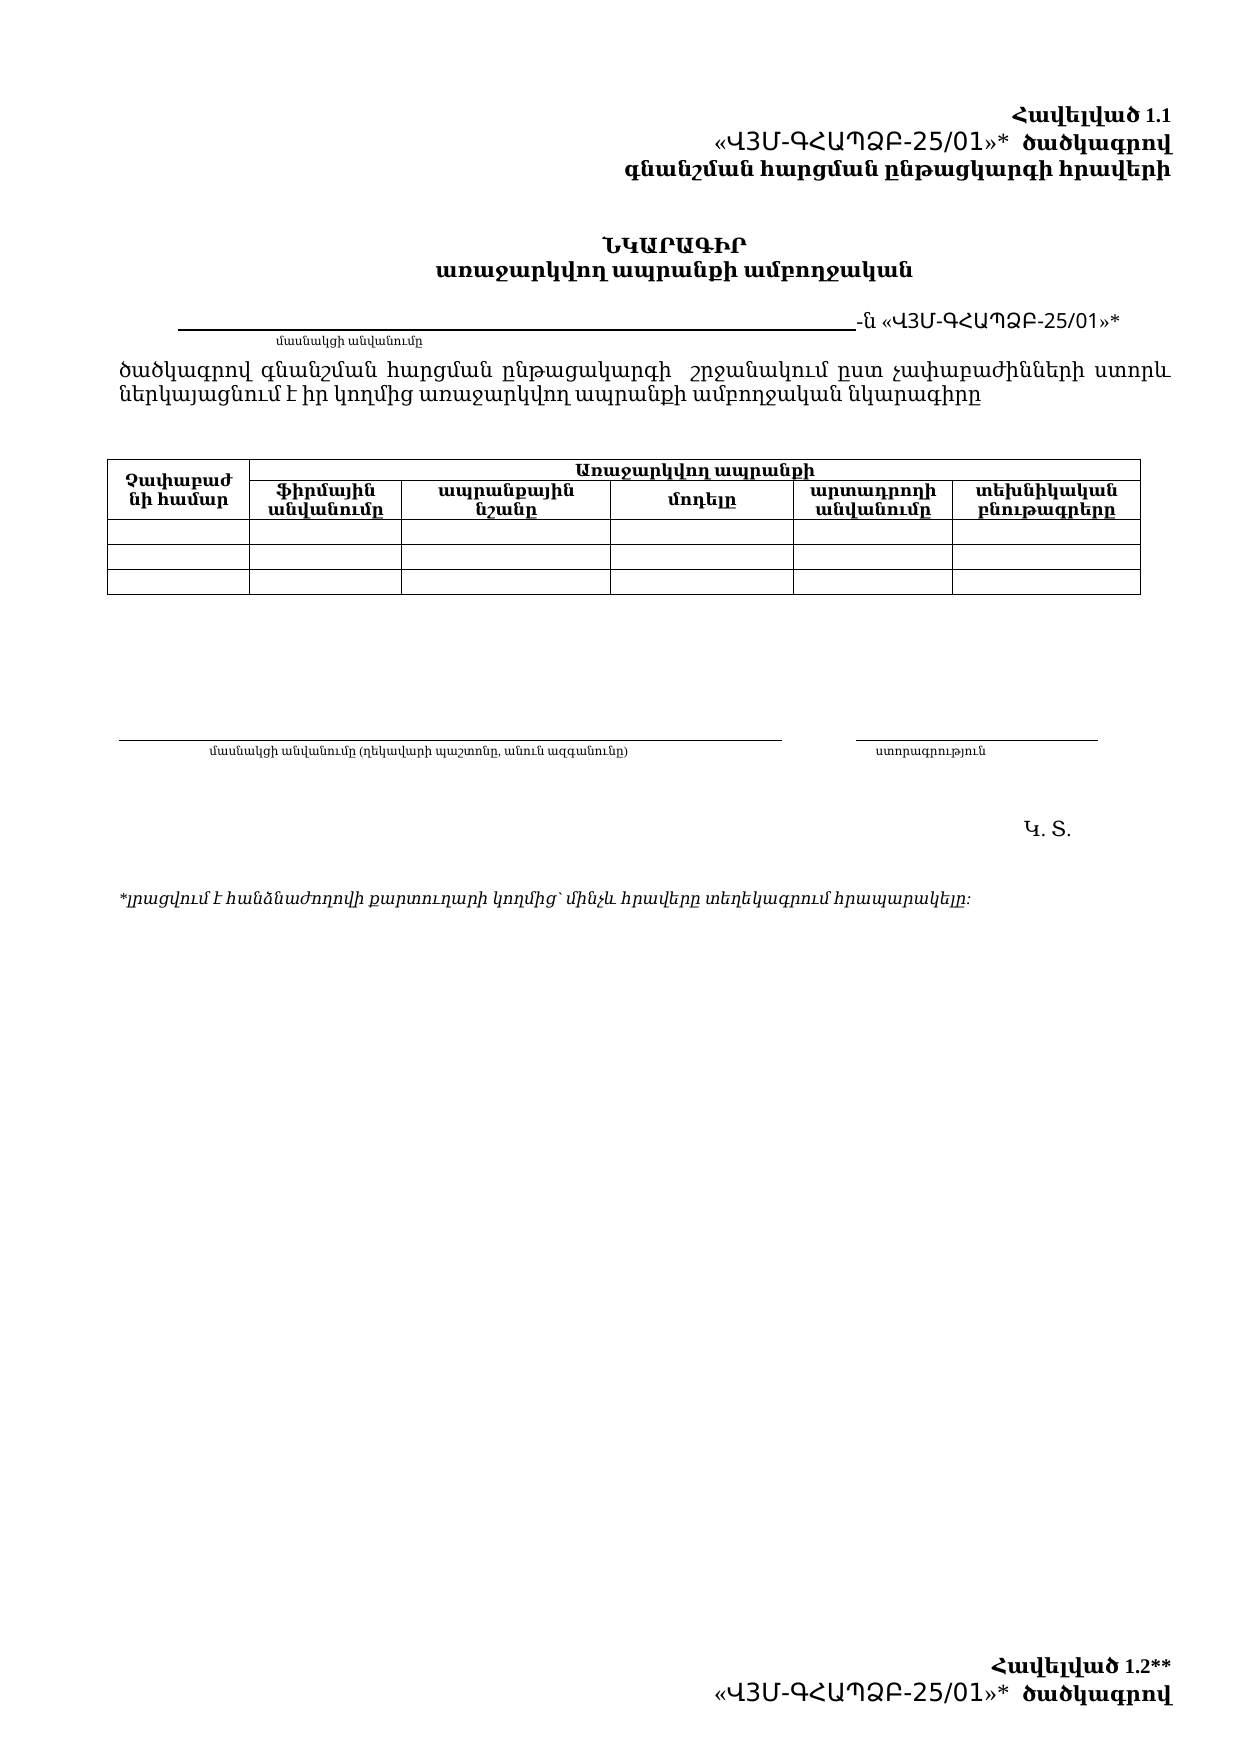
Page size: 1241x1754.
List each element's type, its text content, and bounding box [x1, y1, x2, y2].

text մասնակցի անվանումը [118, 334, 1171, 358]
table_cell [611, 545, 793, 569]
table_cell [108, 545, 249, 569]
text «Վ3Մ-ԳՀԱՊՁԲ-25/01»* ծածկագրով [118, 127, 1171, 157]
table_cell մոդելը [611, 481, 793, 519]
table_cell [611, 520, 793, 544]
table_cell [108, 520, 249, 544]
table_cell [402, 570, 610, 594]
text Կ. Տ. [118, 816, 1171, 841]
table_cell [953, 570, 1140, 594]
table_cell ապրանքային նշանը [402, 481, 610, 519]
table_cell [611, 570, 793, 594]
table_cell [108, 570, 249, 594]
table_cell [953, 520, 1140, 544]
table_header Առաջարկվող ապրանքի [250, 460, 1140, 479]
table_cell [250, 545, 401, 569]
table_cell արտադրողի անվանումը [794, 481, 952, 519]
subtitle ՆԿԱՐԱԳԻՐ [118, 234, 1171, 258]
subtitle Հավելված 1.2** [118, 1654, 1171, 1678]
text «Վ3Մ-ԳՀԱՊՁԲ-25/01»* ծածկագրով [118, 1678, 1171, 1707]
text մասնակցի անվանումը (ղեկավարի պաշտոնը, անուն ազգանունը) ստորագրություն [118, 744, 1171, 768]
table_cell [402, 520, 610, 544]
text ծածկագրով գնանշման հարցման ընթացակարգի շրջանակում ըստ չափաբաժինների ստորև ներկայացնում է իր կողմից առաջարկվող ապրանքի ամբողջական նկարագիրը [118, 358, 1171, 406]
table_cell [794, 520, 952, 544]
table_cell տեխնիկական բնութագրերը [953, 481, 1140, 519]
table_cell [402, 545, 610, 569]
text *լրացվում է հանձնաժողովի քարտուղարի կողմից` մինչև հրավերը տեղեկագրում հրապարակելը: [118, 889, 1171, 908]
table_cell [250, 570, 401, 594]
table_cell [953, 545, 1140, 569]
table_cell ֆիրմային անվանումը [250, 481, 401, 519]
text գնանշման հարցման ընթացկարգի հրավերի [118, 157, 1171, 181]
subtitle Հավելված 1.1 [118, 103, 1171, 127]
subtitle առաջարկվող ապրանքի ամբողջական [118, 258, 1171, 282]
text -ն «Վ3Մ-ԳՀԱՊՁԲ-25/01»* [118, 306, 1171, 334]
table_cell [794, 570, 952, 594]
table_header Չափաբաժնի համար [108, 460, 249, 519]
table_cell [794, 545, 952, 569]
table_cell [250, 520, 401, 544]
